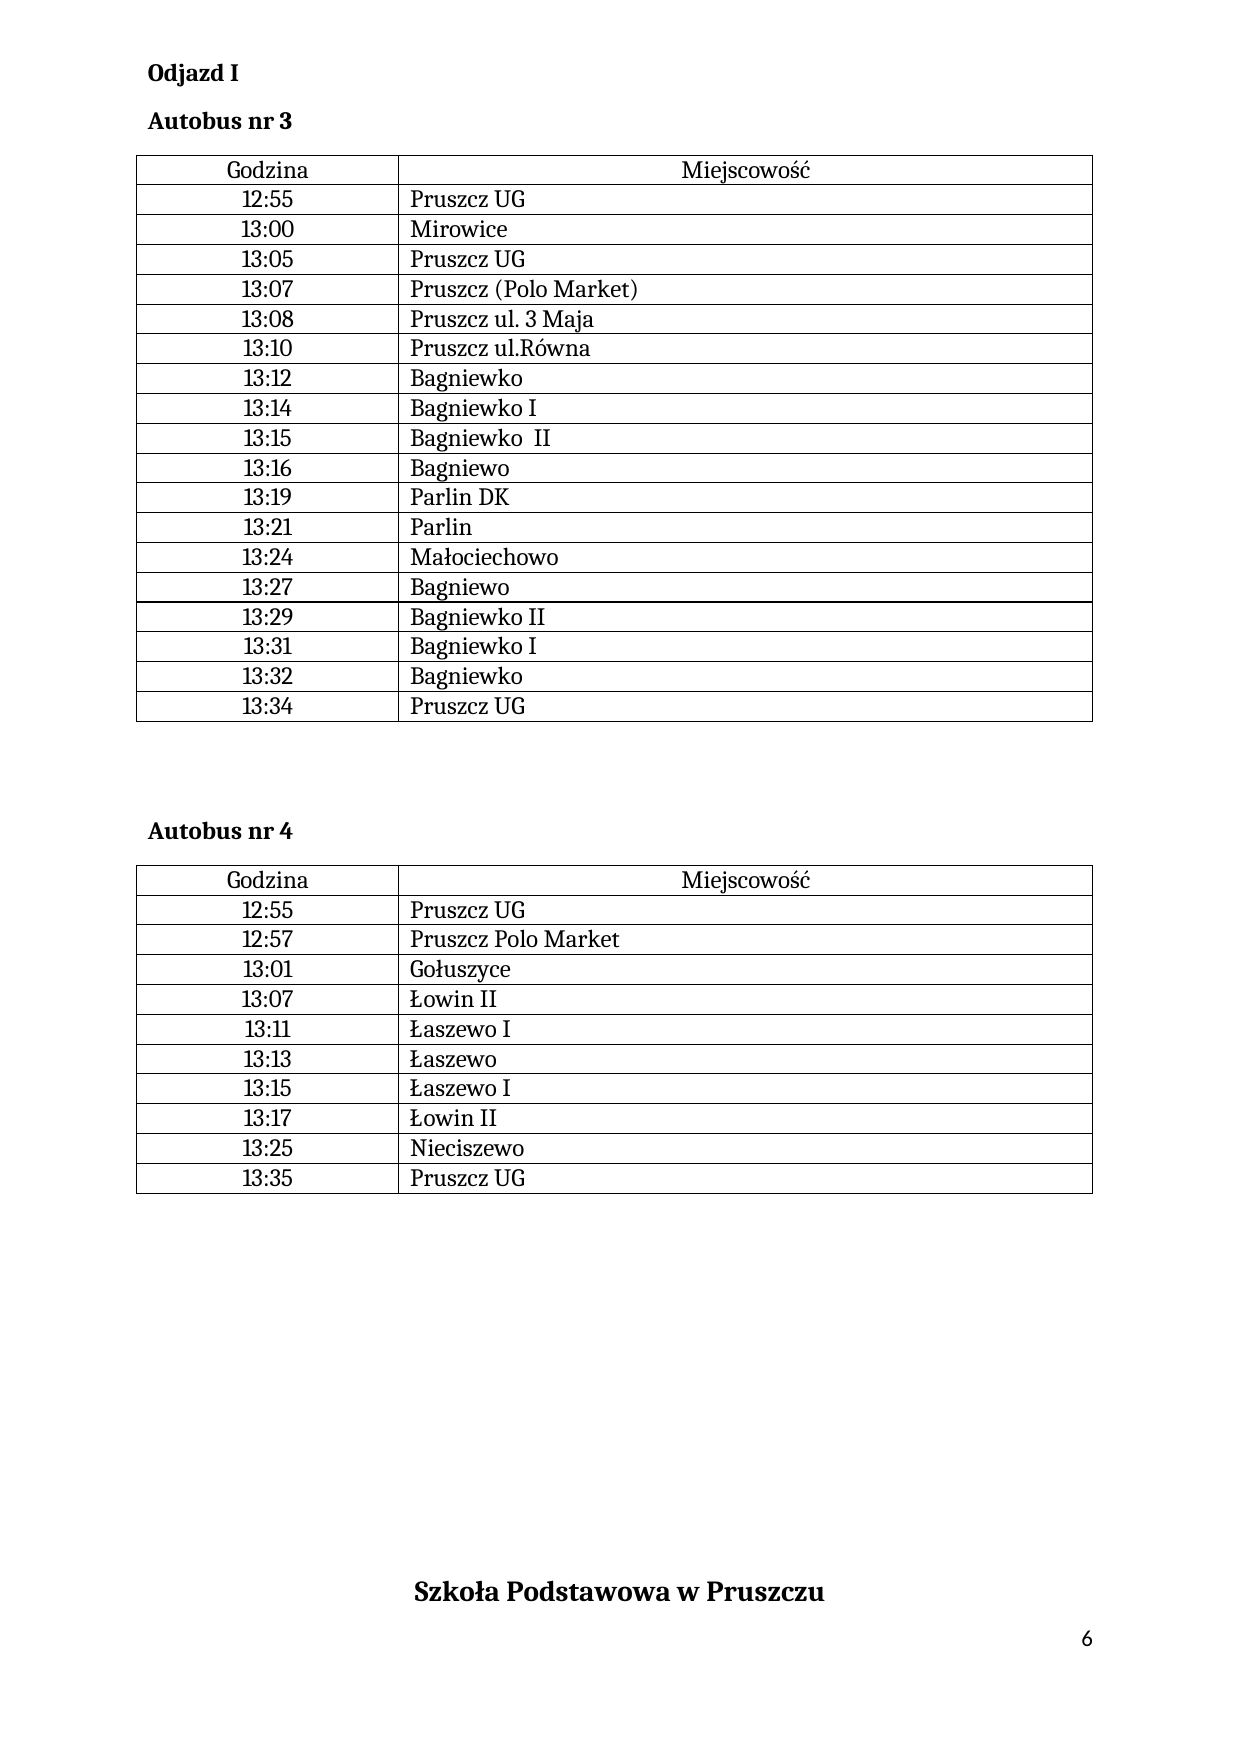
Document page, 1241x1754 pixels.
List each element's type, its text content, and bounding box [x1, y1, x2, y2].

table_cell 13:12 [137, 364, 398, 393]
table_cell 13:27 [137, 573, 398, 601]
table_cell 13:01 [137, 955, 398, 984]
table_cell 12:55 [137, 896, 398, 924]
table_cell 13:00 [137, 215, 398, 244]
table_cell Bagniewo [399, 573, 1092, 601]
table_cell 13:14 [137, 394, 398, 423]
table_cell Bagniewko I [399, 394, 1092, 423]
table_cell Bagniewko [399, 364, 1092, 393]
table_cell 13:08 [137, 305, 398, 333]
table_cell 13:31 [137, 632, 398, 661]
table_cell Parlin [399, 513, 1092, 542]
table_cell Parlin DK [399, 483, 1092, 512]
table_cell Łaszewo I [399, 1074, 1092, 1103]
table_cell 12:57 [137, 925, 398, 954]
table_cell 13:32 [137, 662, 398, 691]
table_cell Nieciszewo [399, 1134, 1092, 1163]
table_cell Pruszcz UG [399, 185, 1092, 214]
table_cell 12:55 [137, 185, 398, 214]
table_cell Pruszcz UG [399, 692, 1092, 721]
table_cell Pruszcz UG [399, 245, 1092, 274]
table_cell 13:15 [137, 424, 398, 452]
table_cell Mirowice [399, 215, 1092, 244]
table_cell 13:17 [137, 1104, 398, 1133]
table_cell 13:13 [137, 1045, 398, 1073]
table_cell Pruszcz Polo Market [399, 925, 1092, 954]
table_cell Małociechowo [399, 543, 1092, 572]
table_cell 13:34 [137, 692, 398, 721]
table_cell 13:11 [137, 1015, 398, 1043]
table_cell Pruszcz (Polo Market) [399, 275, 1092, 303]
table_cell 13:35 [137, 1164, 398, 1192]
table_cell Pruszcz ul. 3 Maja [399, 305, 1092, 333]
table_cell 13:19 [137, 483, 398, 512]
table_cell Bagniewo [399, 454, 1092, 482]
table_cell Pruszcz UG [399, 1164, 1092, 1192]
table_cell 13:05 [137, 245, 398, 274]
table_cell 13:10 [137, 334, 398, 363]
table_cell Bagniewko II [399, 603, 1092, 631]
table_header Miejscowość [399, 866, 1092, 894]
table_cell 13:15 [137, 1074, 398, 1103]
table_cell Pruszcz ul.Równa [399, 334, 1092, 363]
table_cell Łaszewo I [399, 1015, 1092, 1043]
table_cell 13:16 [137, 454, 398, 482]
table_cell Bagniewko II [399, 424, 1092, 452]
table_cell Łaszewo [399, 1045, 1092, 1073]
table_cell 13:21 [137, 513, 398, 542]
table_cell Gołuszyce [399, 955, 1092, 984]
table_cell 13:07 [137, 275, 398, 303]
table_cell Łowin II [399, 1104, 1092, 1133]
table_cell Łowin II [399, 985, 1092, 1014]
table_cell 13:24 [137, 543, 398, 572]
table_header Godzina [137, 156, 398, 184]
table_header Godzina [137, 866, 398, 894]
text Autobus nr 3 [148, 107, 1092, 136]
table_cell Bagniewko I [399, 632, 1092, 661]
table_cell 13:29 [137, 603, 398, 631]
table_cell Pruszcz UG [399, 896, 1092, 924]
text Szkoła Podstawowa w Pruszczu [148, 1575, 1092, 1609]
text Odjazd I [148, 59, 1092, 88]
text Autobus nr 4 [148, 817, 1092, 846]
table_header Miejscowość [399, 156, 1092, 184]
table_cell 13:07 [137, 985, 398, 1014]
table_cell Bagniewko [399, 662, 1092, 691]
table_cell 13:25 [137, 1134, 398, 1163]
